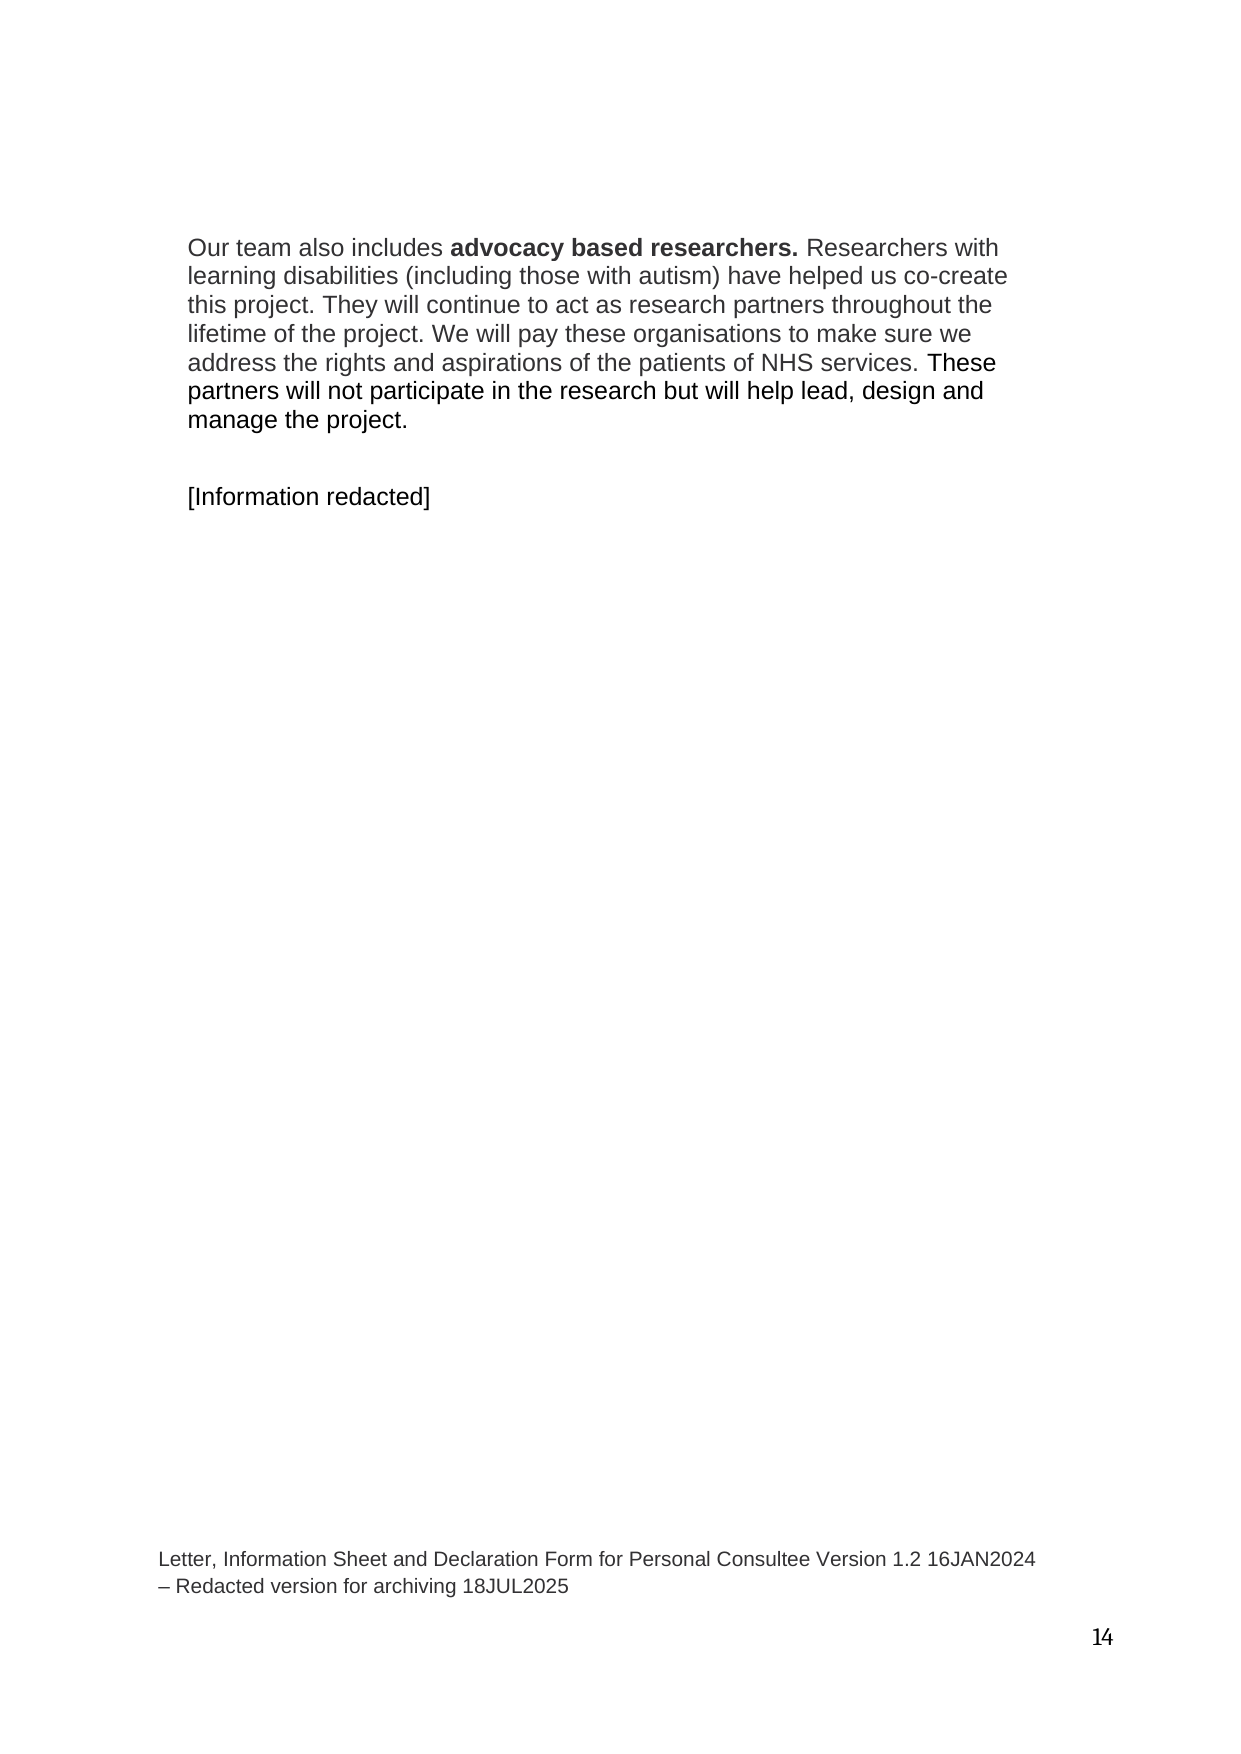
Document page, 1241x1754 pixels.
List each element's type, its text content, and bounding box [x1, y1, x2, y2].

text [Information redacted] [187, 482, 1053, 511]
text Our team also includes advocacy based researchers. Researchers with learning disabilities (including those with autism) have helped us co-create this project. They will continue to act as research partners throughout the lifetime of the project. We will pay these organisations to make sure we address the rights and aspirations of the patients of NHS services. These partners will not participate in the research but will help lead, design and manage the project. [187, 232, 1053, 434]
